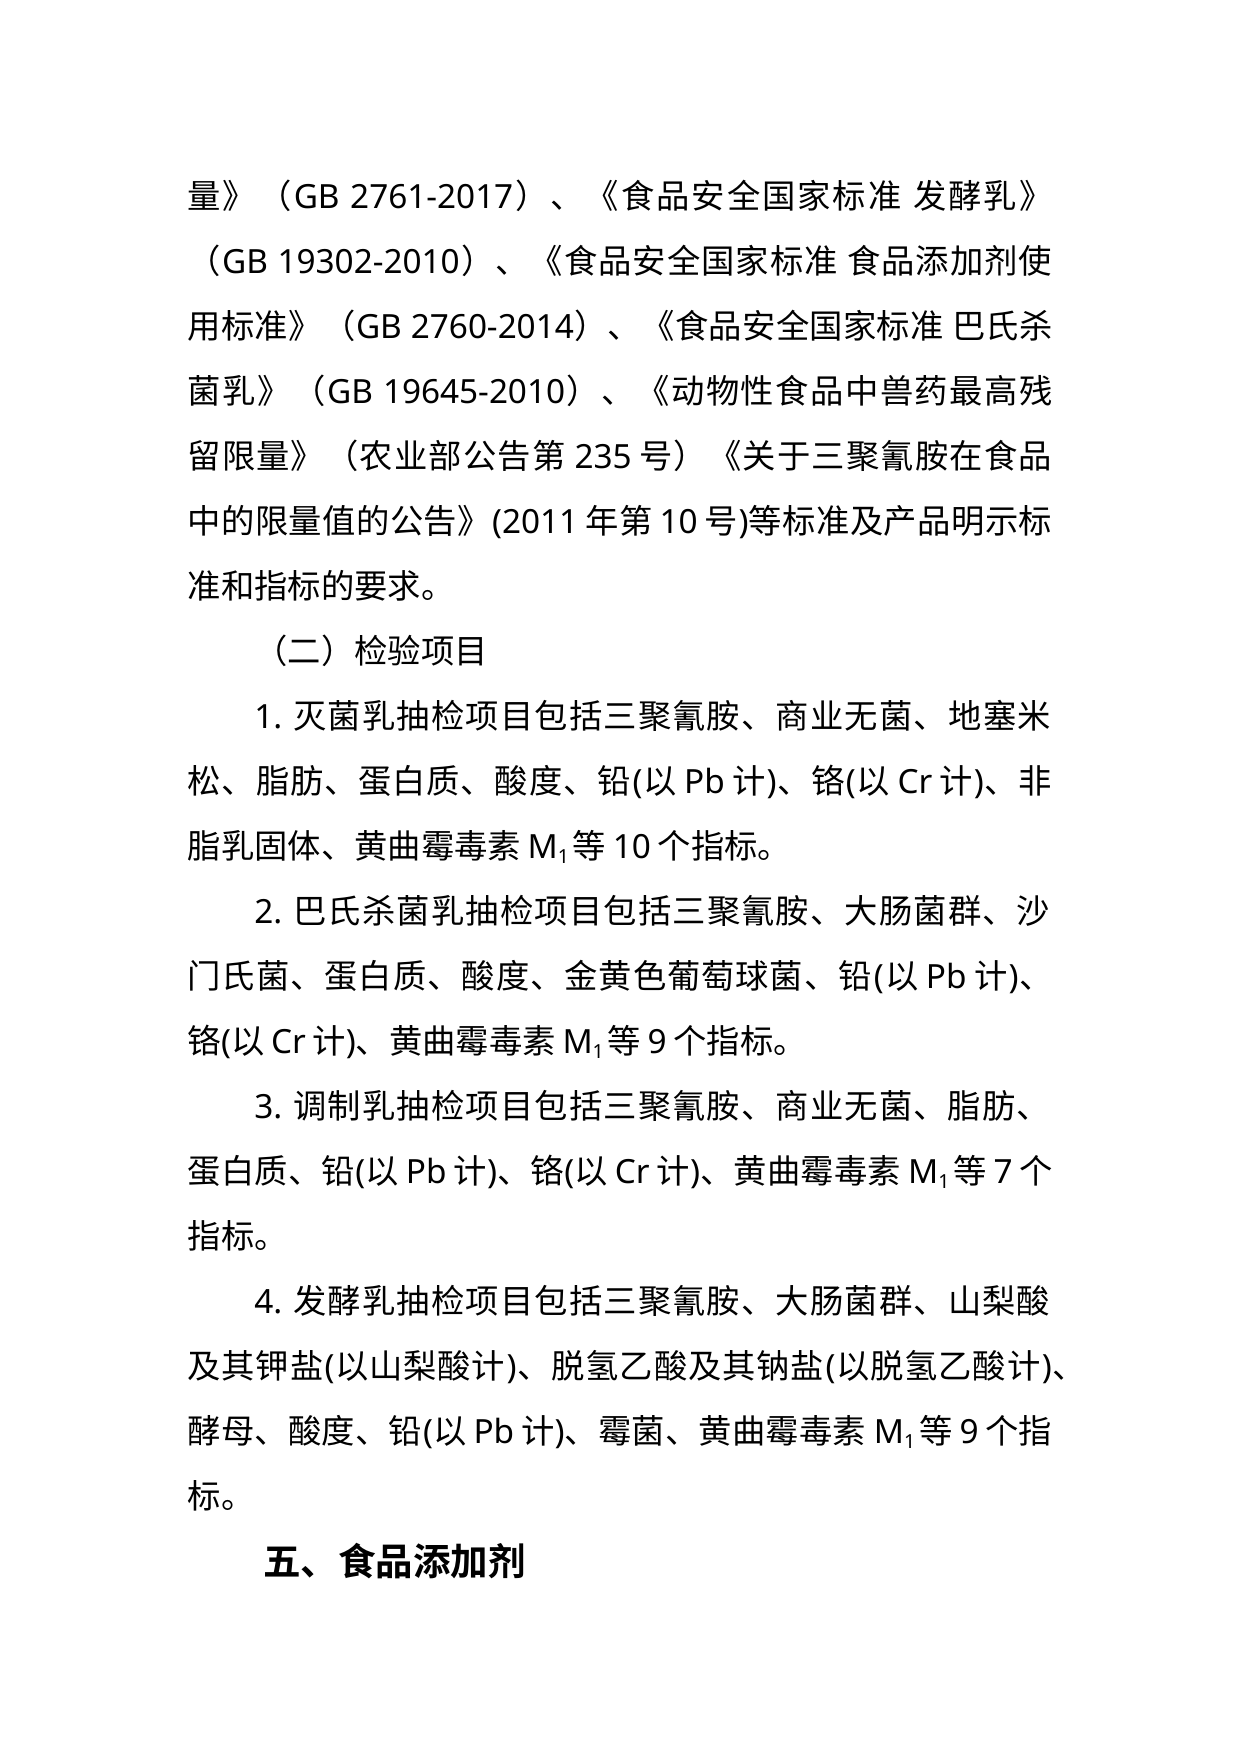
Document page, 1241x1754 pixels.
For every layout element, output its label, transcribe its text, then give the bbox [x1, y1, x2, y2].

text 五、食品添加剂 [187, 1527, 1053, 1592]
text 1. 灭菌乳抽检项目包括三聚氰胺、商业无菌、地塞米松、脂肪、蛋白质、酸度、铅(以Pb计)、铬(以Cr计)、非脂乳固体、黄曲霉毒素M1等10个指标。 [187, 682, 1053, 877]
text 4. 发酵乳抽检项目包括三聚氰胺、大肠菌群、山梨酸及其钾盐(以山梨酸计)、脱氢乙酸及其钠盐(以脱氢乙酸计)、酵母、酸度、铅(以Pb计)、霉菌、黄曲霉毒素M1等9个指标。 [187, 1267, 1053, 1527]
text 3. 调制乳抽检项目包括三聚氰胺、商业无菌、脂肪、蛋白质、铅(以Pb计)、铬(以Cr计)、黄曲霉毒素M1等7个指标。 [187, 1072, 1053, 1267]
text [187, 162, 1053, 617]
text （二）检验项目 [187, 617, 1053, 682]
text 2. 巴氏杀菌乳抽检项目包括三聚氰胺、大肠菌群、沙门氏菌、蛋白质、酸度、金黄色葡萄球菌、铅(以Pb计)、铬(以Cr计)、黄曲霉毒素M1等9个指标。 [187, 877, 1053, 1072]
